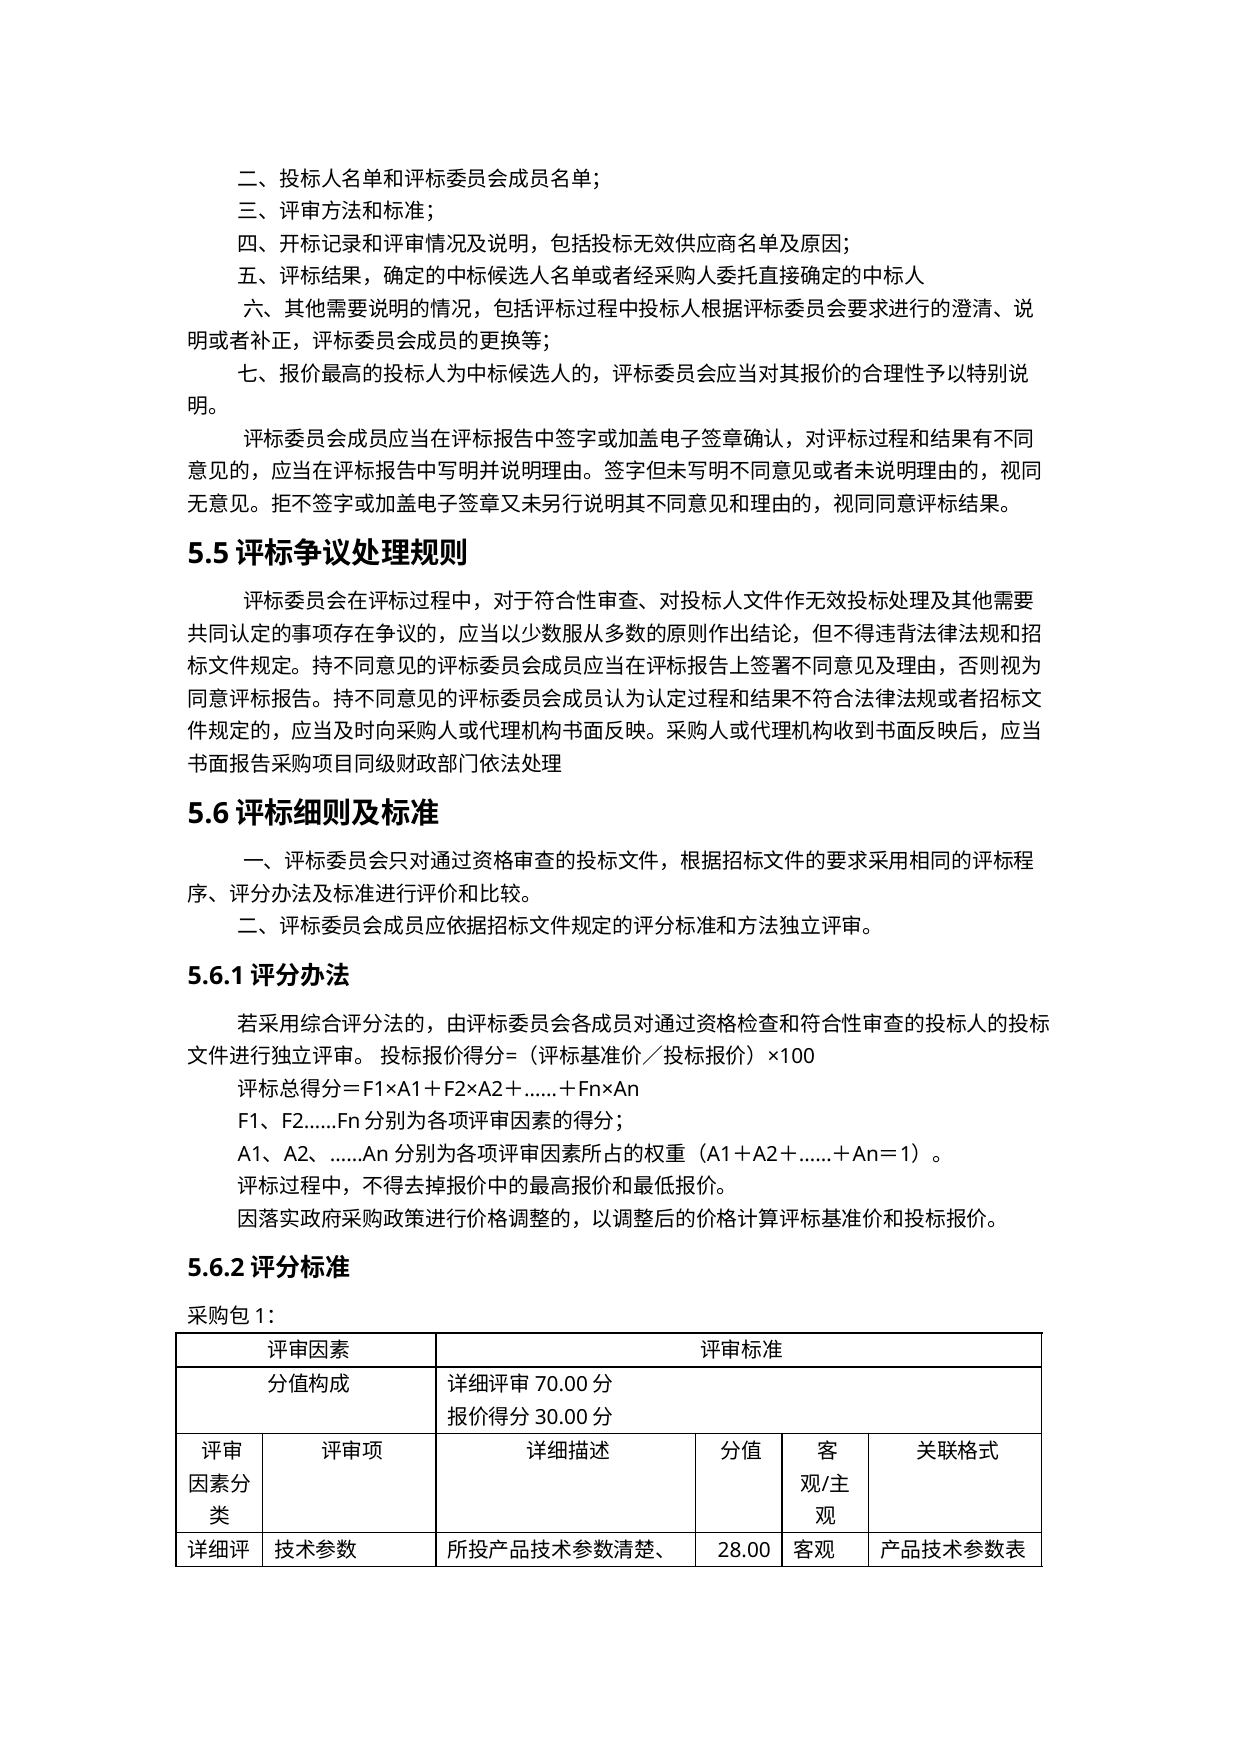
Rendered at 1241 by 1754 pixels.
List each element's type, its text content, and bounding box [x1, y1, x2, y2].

text 若采用综合评分法的，由评标委员会各成员对通过资格检查和符合性审查的投标人的投标文件进行独立评审。 投标报价得分=（评标基准价／投标报价）×100 [187, 1007, 1053, 1072]
text 评标总得分＝F1×A1＋F2×A2＋……＋Fn×An [187, 1072, 1053, 1104]
text A1、A2、……An 分别为各项评审因素所占的权重（A1＋A2＋……＋An＝1）。 [187, 1137, 1053, 1169]
table_header 评审因素 [177, 1334, 435, 1366]
table_cell 客观/主观 [783, 1434, 868, 1532]
text 四、开标记录和评审情况及说明，包括投标无效供应商名单及原因； [187, 227, 1053, 259]
text 采购包1： [187, 1299, 1053, 1332]
text 5.5评标争议处理规则 [187, 519, 1053, 584]
table_cell 28.0000 [696, 1533, 781, 1566]
table_header 评审标准 [437, 1334, 1041, 1366]
text F1、F2……Fn分别为各项评审因素的得分； [187, 1104, 1053, 1137]
text 三、评审方法和标准； [187, 194, 1053, 227]
table_cell 分值 [696, 1434, 781, 1532]
table_cell 评审项 [263, 1434, 435, 1532]
text 5.6评标细则及标准 [187, 779, 1053, 844]
table_cell 关联格式 [869, 1434, 1041, 1532]
text 一、评标委员会只对通过资格审查的投标文件，根据招标文件的要求采用相同的评标程序、评分办法及标准进行评价和比较。 [187, 844, 1053, 909]
text 5.6.2评分标准 [187, 1234, 1053, 1299]
text 七、报价最高的投标人为中标候选人的，评标委员会应当对其报价的合理性予以特别说明。 [187, 357, 1053, 422]
text 五、评标结果，确定的中标候选人名单或者经采购人委托直接确定的中标人 [187, 259, 1053, 292]
text 六、其他需要说明的情况，包括评标过程中投标人根据评标委员会要求进行的澄清、说明或者补正，评标委员会成员的更换等； [187, 292, 1053, 357]
table_cell 详细评审 [177, 1533, 262, 1566]
table_cell 详细描述 [437, 1434, 695, 1532]
table_cell 客观 [783, 1533, 868, 1566]
text 5.6.1评分办法 [187, 942, 1053, 1007]
table_cell 产品技术参数表 [869, 1533, 1041, 1566]
table_cell 分值构成 [177, 1368, 435, 1433]
text 评标委员会成员应当在评标报告中签字或加盖电子签章确认，对评标过程和结果有不同意见的，应当在评标报告中写明并说明理由。签字但未写明不同意见或者未说明理由的，视同无意见。拒不签字或加盖电子签章又未另行说明其不同意见和理由的，视同同意评标结果。 [187, 422, 1053, 519]
table_cell 技术参数 [263, 1533, 435, 1566]
table_cell 详细评审70.00分 报价得分30.00分 [437, 1368, 1041, 1433]
text 评标委员会在评标过程中，对于符合性审查、对投标人文件作无效投标处理及其他需要共同认定的事项存在争议的，应当以少数服从多数的原则作出结论，但不得违背法律法规和招标文件规定。持不同意见的评标委员会成员应当在评标报告上签署不同意见及理由，否则视为同意评标报告。持不同意见的评标委员会成员认为认定过程和结果不符合法律法规或者招标文件规定的，应当及时向采购人或代理机构书面反映。采购人或代理机构收到书面反映后，应当书面报告采购项目同级财政部门依法处理 [187, 584, 1053, 779]
text 二、投标人名单和评标委员会成员名单； [187, 162, 1053, 194]
text 评标过程中，不得去掉报价中的最高报价和最低报价。 [187, 1169, 1053, 1202]
table_cell 评审因素分类 [177, 1434, 262, 1532]
text 二、评标委员会成员应依据招标文件规定的评分标准和方法独立评审。 [187, 909, 1053, 942]
text 因落实政府采购政策进行价格调整的，以调整后的价格计算评标基准价和投标报价。 [187, 1202, 1053, 1234]
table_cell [437, 1533, 695, 1566]
